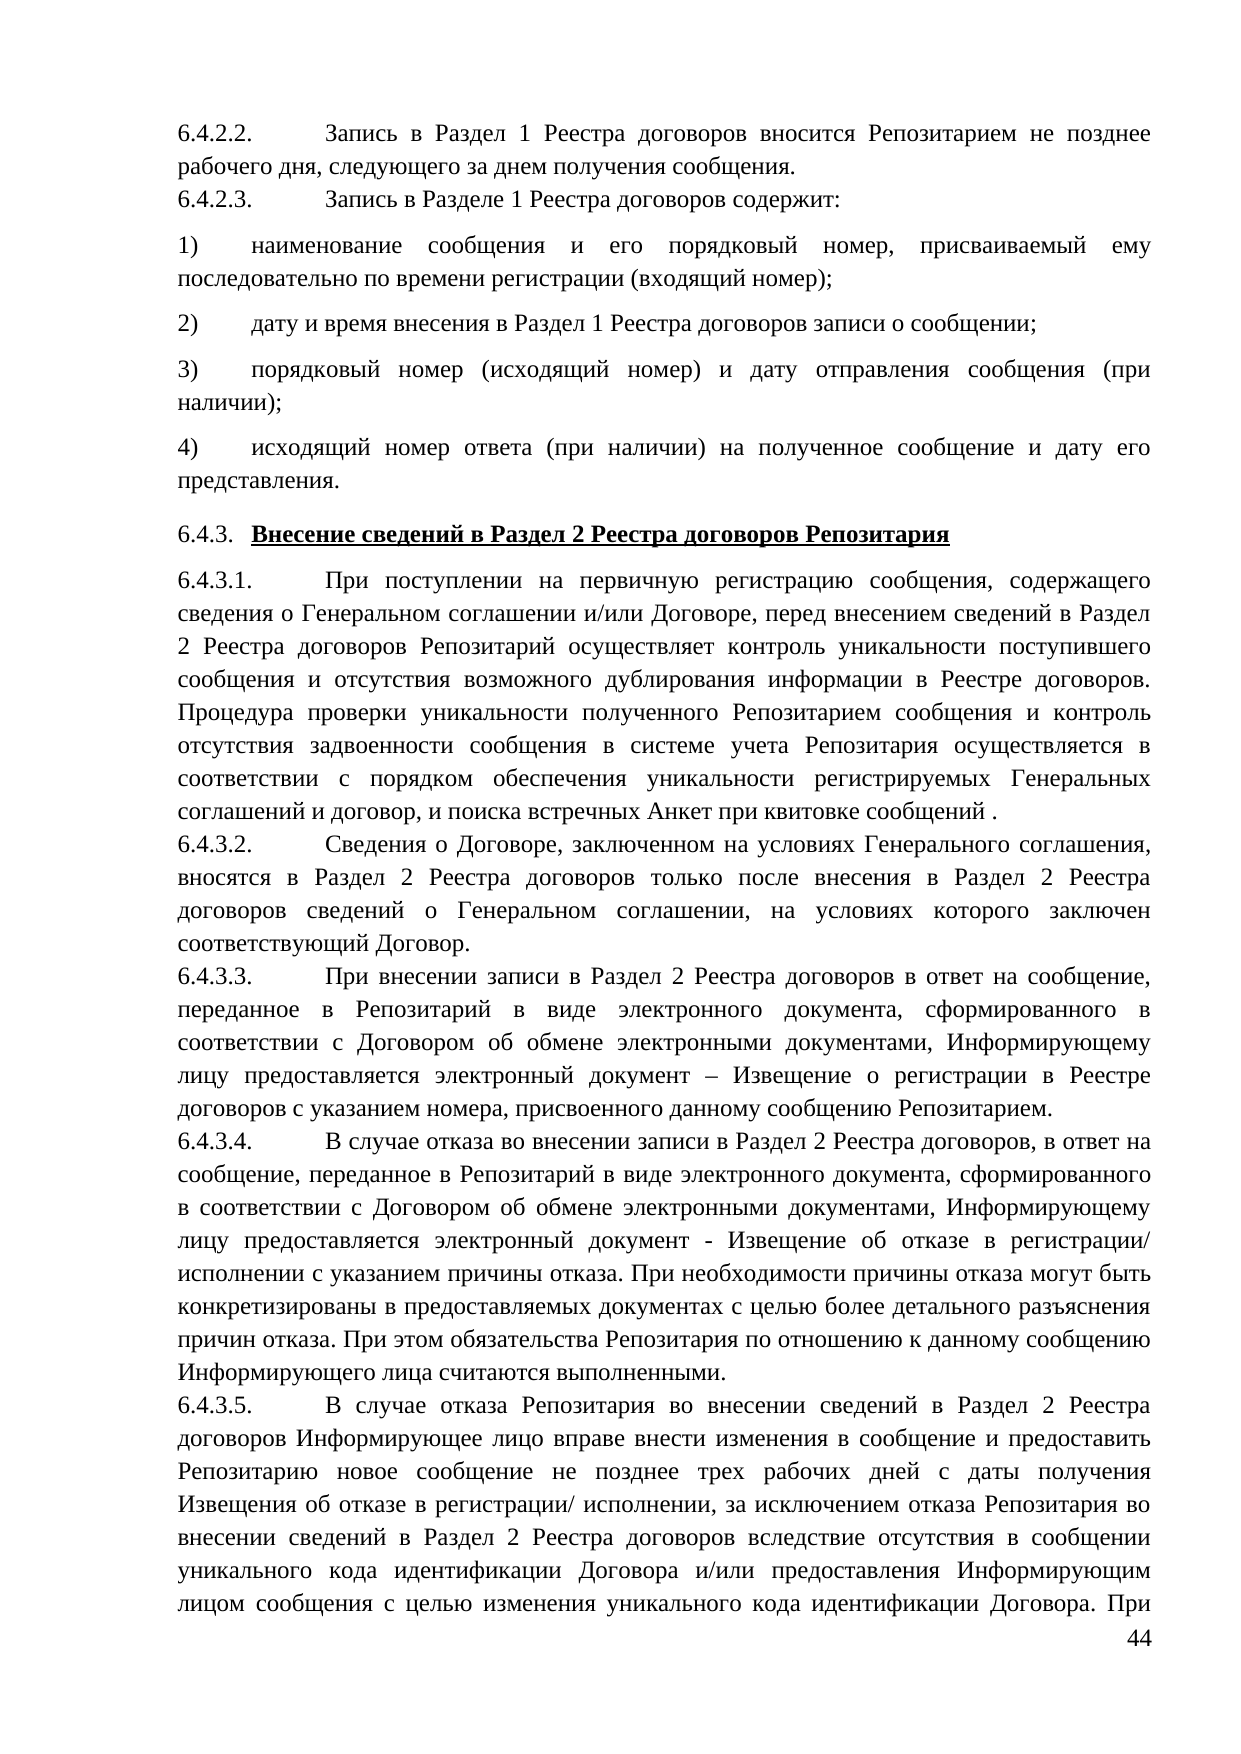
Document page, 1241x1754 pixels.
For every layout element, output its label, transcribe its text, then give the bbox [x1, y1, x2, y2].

list При внесении записи в Раздел 2 Реестра договоров в ответ на сообщение, переданное в Репозитарий в виде электронного документа, сформированного в соответствии с Договором об обмене электронными документами, Информирующему лицу предоставляется электронный документ – Извещение о регистрации в Реестре договоров с указанием номера, присвоенного данному сообщению Репозитарием. [177, 961, 1152, 1122]
list Запись в Раздел 1 Реестра договоров вносится Репозитарием не позднее рабочего дня, следующего за днем получения сообщения. [177, 118, 1152, 180]
text 4) исходящий номер ответа (при наличии) на полученное сообщение и дату его представления. [177, 432, 1152, 494]
text 3) порядковый номер (исходящий номер) и дату отправления сообщения (при наличии); [177, 354, 1152, 416]
list Сведения о Договоре, заключенном на условиях Генерального соглашения, вносятся в Раздел 2 Реестра договоров только после внесения в Раздел 2 Реестра договоров сведений о Генеральном соглашении, на условиях которого заключен соответствующий Договор. [177, 829, 1152, 957]
text 1) наименование сообщения и его порядковый номер, присваиваемый ему последовательно по времени регистрации (входящий номер); [177, 230, 1152, 291]
text 2) дату и время внесения в Раздел 1 Реестра договоров записи о сообщении; [177, 308, 1152, 337]
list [177, 1390, 1152, 1617]
subtitle Внесение сведений в Раздел 2 Реестра договоров Репозитария [177, 519, 1152, 548]
list При поступлении на первичную регистрацию сообщения, содержащего сведения о Генеральном соглашении и/или Договоре, перед внесением сведений в Раздел 2 Реестра договоров Репозитарий осуществляет контроль уникальности поступившего сообщения и отсутствия возможного дублирования информации в Реестре договоров. Процедура проверки уникальности полученного Репозитарием сообщения и контроль отсутствия задвоенности сообщения в системе учета Репозитария осуществляется в соответствии с порядком обеспечения уникальности регистрируемых Генеральных соглашений и договор, и поиска встречных Анкет при квитовке сообщений . [177, 565, 1152, 824]
list Запись в Разделе 1 Реестра договоров содержит: [177, 184, 1152, 213]
list В случае отказа во внесении записи в Раздел 2 Реестра договоров, в ответ на сообщение, переданное в Репозитарий в виде электронного документа, сформированного в соответствии с Договором об обмене электронными документами, Информирующему лицу предоставляется электронный документ - Извещение об отказе в регистрации/ исполнении с указанием причины отказа. При необходимости причины отказа могут быть конкретизированы в предоставляемых документах с целью более детального разъяснения причин отказа. При этом обязательства Репозитария по отношению к данному сообщению Информирующего лица считаются выполненными. [177, 1126, 1152, 1386]
